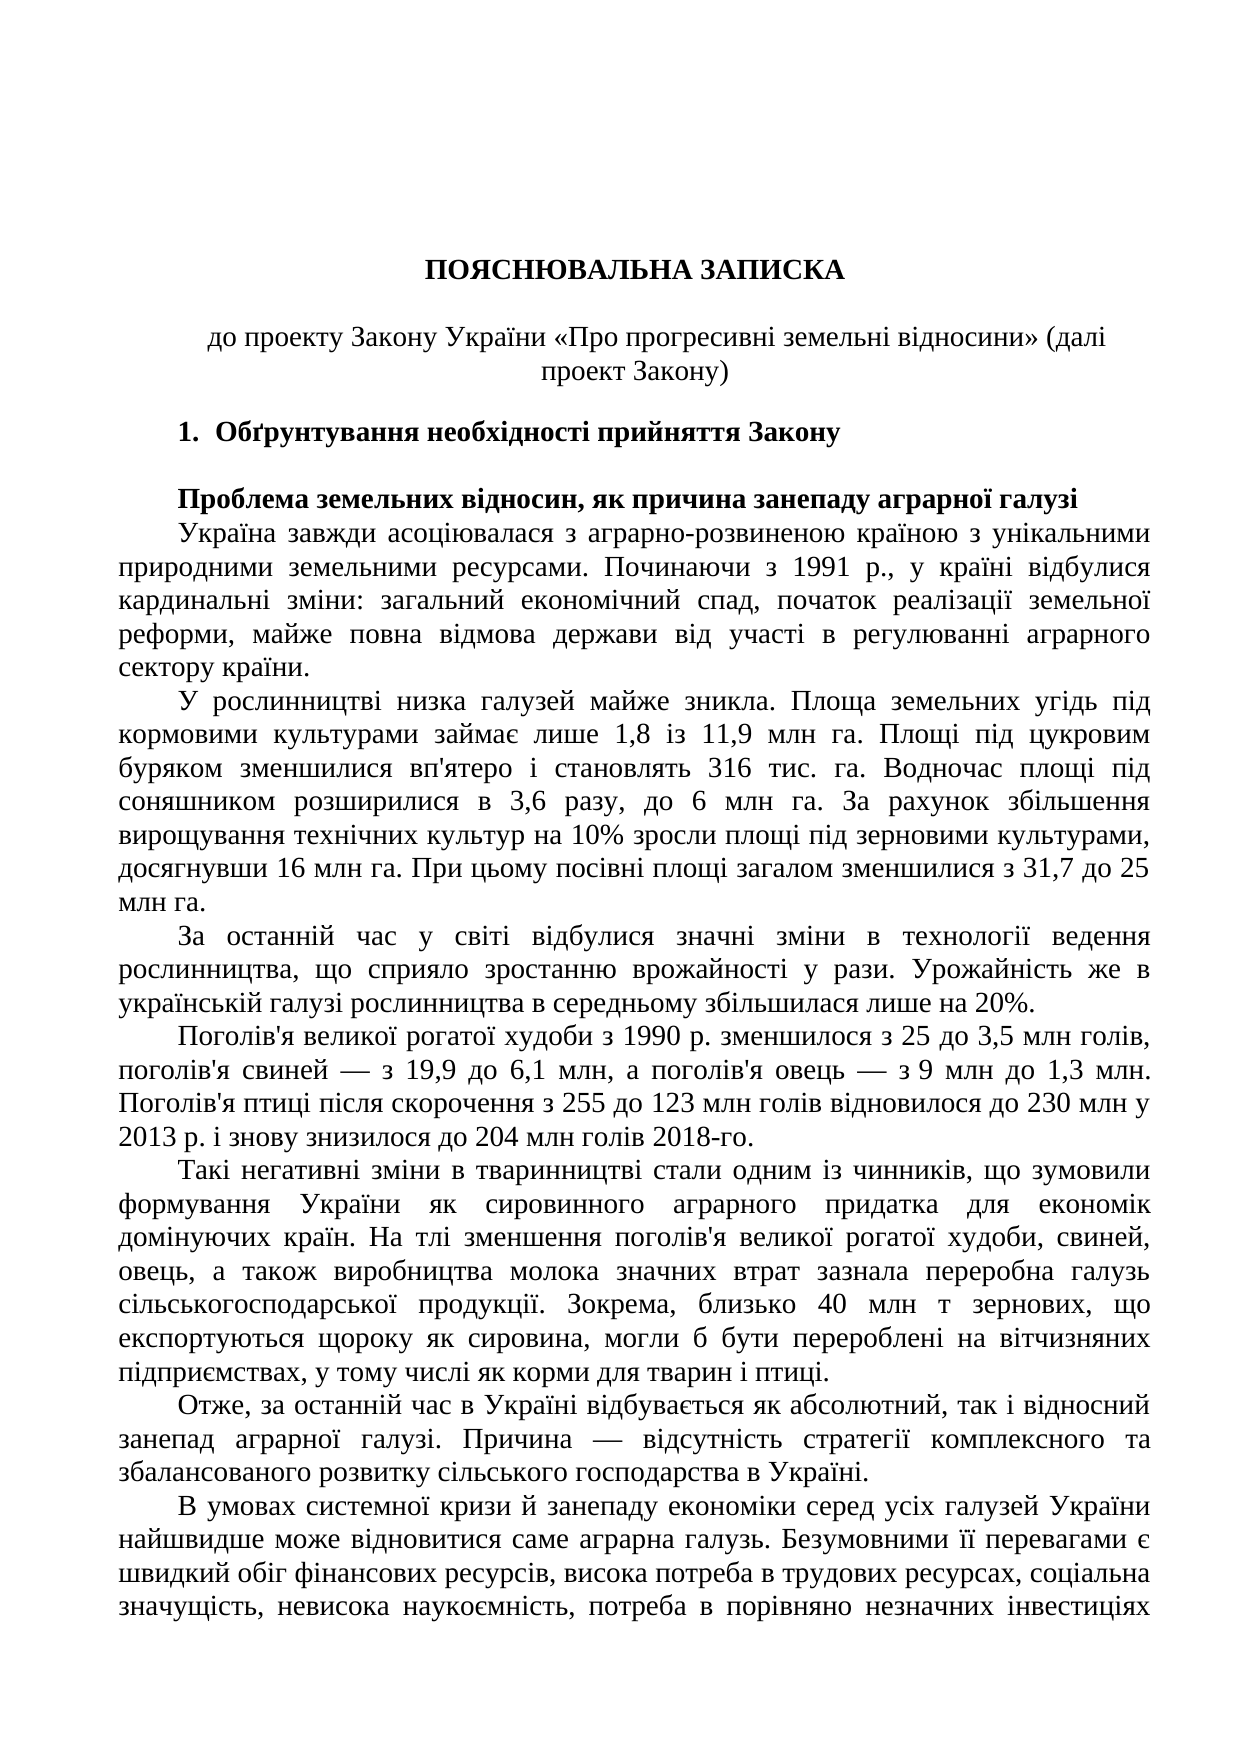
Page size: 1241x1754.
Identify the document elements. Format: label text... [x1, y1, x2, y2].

text Проблема земельних відносин, як причина занепаду аграрної галузі [177, 482, 1152, 515]
text За останній час у світі відбулися значні зміни в технології ведення рослинництва, що сприяло зростанню врожайності у рази. Урожайність же в українській галузі рослинництва в середньому збільшилася лише на 20%. [118, 918, 1152, 1018]
list Обґрунтування необхідності прийняття Закону [177, 414, 1152, 448]
text Україна завжди асоціювалася з аграрно-розвиненою країною з унікальними природними земельними ресурсами. Починаючи з 1991 р., у країні відбулися кардинальні зміни: загальний економічний спад, початок реалізації земельної реформи, майже повна відмова держави від участі в регулюванні аграрного сектору країни. [118, 515, 1152, 683]
text Такі негативні зміни в тваринництві стали одним із чинників, що зумовили формування України як сировинного аграрного придатка для економік домінуючих країн. На тлі зменшення поголів'я великої рогатої худоби, свиней, овець, а також виробництва молока значних втрат зазнала переробна галузь сільськогосподарської продукції. Зокрема, близько 40 млн т зернових, що експортуються щороку як сировина, могли б бути перероблені на вітчизняних підприємствах, у тому числі як корми для тварин і птиці. [118, 1152, 1152, 1387]
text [118, 1488, 1152, 1622]
text Отже, за останній час в Україні відбувається як абсолютний, так і відносний занепад аграрної галузі. Причина — відсутність стратегії комплексного та збалансованого розвитку сільського господарства в Україні. [118, 1387, 1152, 1488]
text У рослинництві низка галузей майже зникла. Площа земельних угідь під кормовими культурами займає лише 1,8 із 11,9 млн га. Площі під цукровим буряком зменшилися вп'ятеро і становлять 316 тис. га. Водночас площі під соняшником розширилися в 3,6 разу, до 6 млн га. За рахунок збільшення вирощування технічних культур на 10% зросли площі під зерновими культурами, досягнувши 16 млн га. При цьому посівні площі загалом зменшилися з 31,7 до 25 млн га. [118, 683, 1152, 918]
text до проекту Закону України «Про прогресивні земельні відносини» (далі проект Закону) [118, 319, 1152, 386]
text Поголів'я великої рогатої худоби з 1990 р. зменшилося з 25 до 3,5 млн голів, поголів'я свиней — з 19,9 до 6,1 млн, а поголів'я овець — з 9 млн до 1,3 млн. Поголів'я птиці після скорочення з 255 до 123 млн голів відновилося до 230 млн у 2013 р. і знову знизилося до 204 млн голів 2018-го. [118, 1018, 1152, 1152]
text ПОЯСНЮВАЛЬНА ЗАПИСКА [118, 252, 1152, 286]
